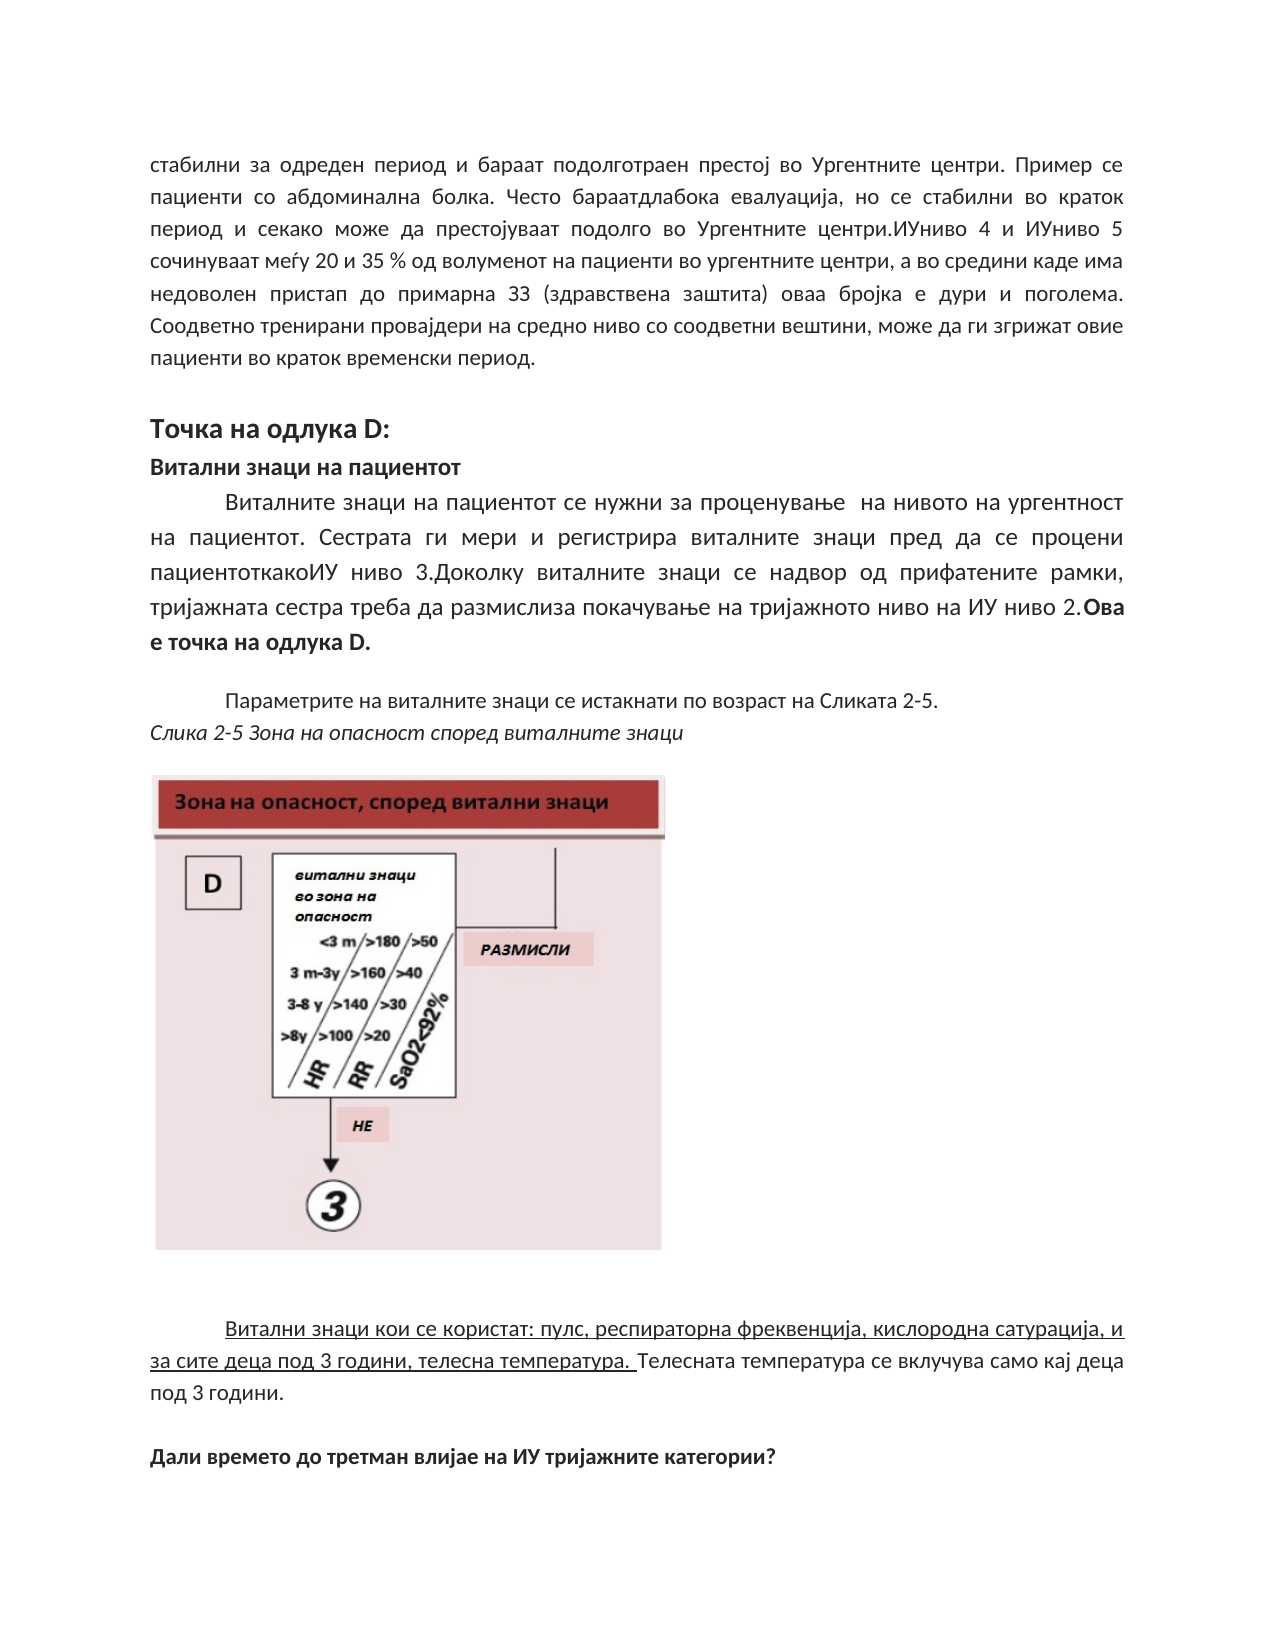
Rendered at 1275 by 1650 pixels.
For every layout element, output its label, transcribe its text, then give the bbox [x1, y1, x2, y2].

picture [150, 775, 666, 1250]
text Слика 2-5 Зона на опасност според виталните знаци [150, 718, 1125, 746]
text Дали времето до третман влијае на ИУ тријажните категории? [150, 1442, 1125, 1471]
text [150, 150, 1125, 371]
text Параметрите на виталните знаци се истакнати по возраст на Сликата 2-5. [150, 686, 1125, 714]
text Виталните знаци на пациентот се нужни за проценување на нивото на ургентност на пациентот. Сестрата ги мери и регистрира виталните знаци пред да се процени пациентоткакоИУ ниво 3.Доколку виталните знаци се надвор од прифатените рамки, тријажната сестра треба да размислиза покачување на тријажното ниво на ИУ ниво 2.Ова е точка на одлука D. [150, 486, 1125, 657]
text Витални знаци на пациентот [150, 451, 1125, 482]
text Точка на одлука D: [150, 410, 1125, 446]
text Витални знаци кои се користат: пулс, респираторна фреквенција, кислородна сатурација, и за сите деца под 3 години, телесна температура. Телесната температура се вклучува само кај деца под 3 години. [150, 1314, 1125, 1406]
